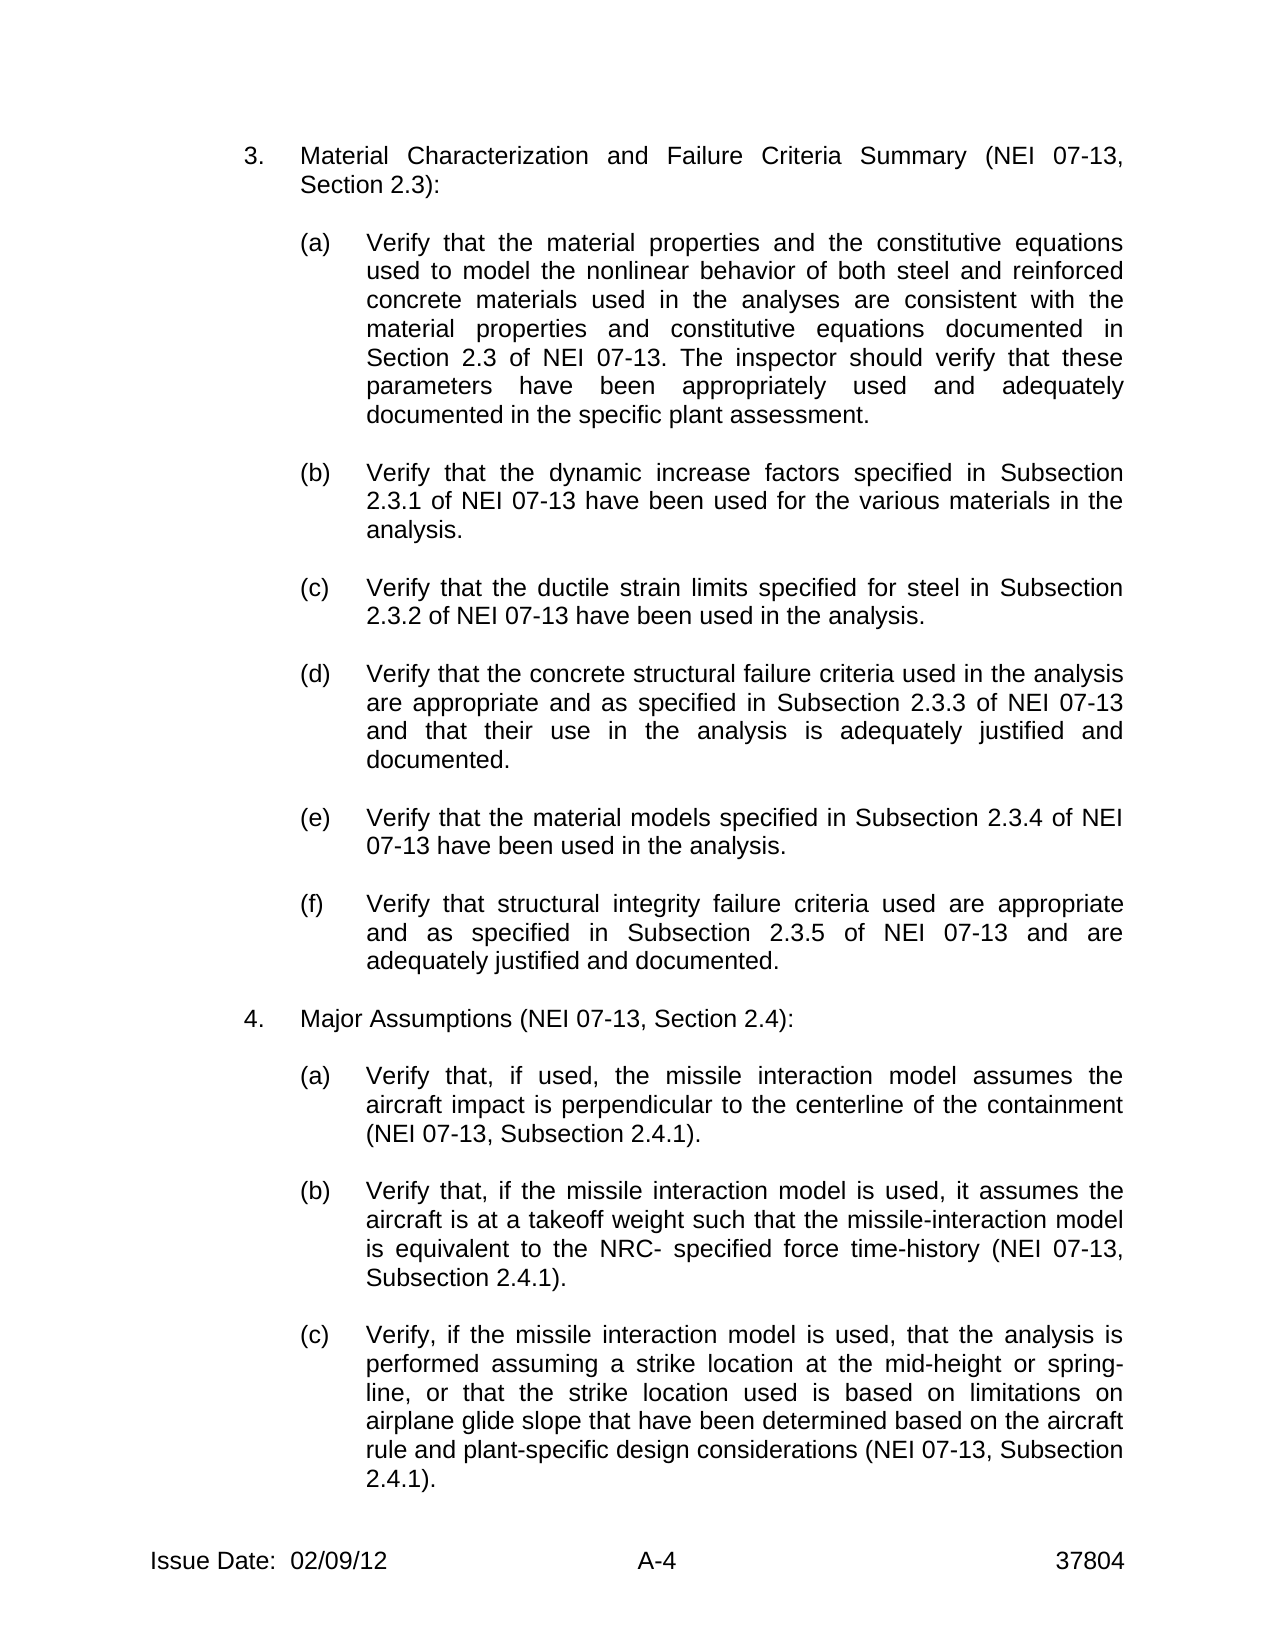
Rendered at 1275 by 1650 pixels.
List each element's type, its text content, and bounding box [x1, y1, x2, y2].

list Verify that the material properties and the constitutive equations used to model the nonlinear behavior of both steel and reinforced concrete materials used in the analyses are consistent with the material properties and constitutive equations documented in Section 2.3 of NEI 07-13. The inspector should verify that these parameters have been appropriately used and adequately documented in the specific plant assessment. [300, 227, 1125, 429]
list Verify that structural integrity failure criteria used are appropriate and as specified in Subsection 2.3.5 of NEI 07-13 and are adequately justified and documented. [300, 889, 1125, 975]
list Verify, if the missile interaction model is used, that the analysis is performed assuming a strike location at the mid-height or spring-line, or that the strike location used is based on limitations on airplane glide slope that have been determined based on the aircraft rule and plant-specific design considerations (NEI 07-13, Subsection 2.4.1). [300, 1320, 1125, 1492]
list Verify that the concrete structural failure criteria used in the analysis are appropriate and as specified in Subsection 2.3.3 of NEI 07-13 and that their use in the analysis is adequately justified and documented. [300, 659, 1125, 774]
list Verify that the ductile strain limits specified for steel in Subsection 2.3.2 of NEI 07-13 have been used in the analysis. [300, 572, 1125, 630]
list Verify that the material models specified in Subsection 2.3.4 of NEI 07-13 have been used in the analysis. [300, 802, 1125, 860]
list Verify that, if the missile interaction model is used, it assumes the aircraft is at a takeoff weight such that the missile-interaction model is equivalent to the NRC- specified force time-history (NEI 07-13, Subsection 2.4.1). [300, 1176, 1125, 1291]
list Major Assumptions (NEI 07-13, Section 2.4): [244, 1004, 1125, 1032]
list Verify that the dynamic increase factors specified in Subsection 2.3.1 of NEI 07-13 have been used for the various materials in the analysis. [300, 457, 1125, 544]
list Material Characterization and Failure Criteria Summary (NEI 07-13, Section 2.3): [244, 141, 1125, 199]
list Verify that, if used, the missile interaction model assumes the aircraft impact is perpendicular to the centerline of the containment (NEI 07-13, Subsection 2.4.1). [300, 1061, 1125, 1147]
